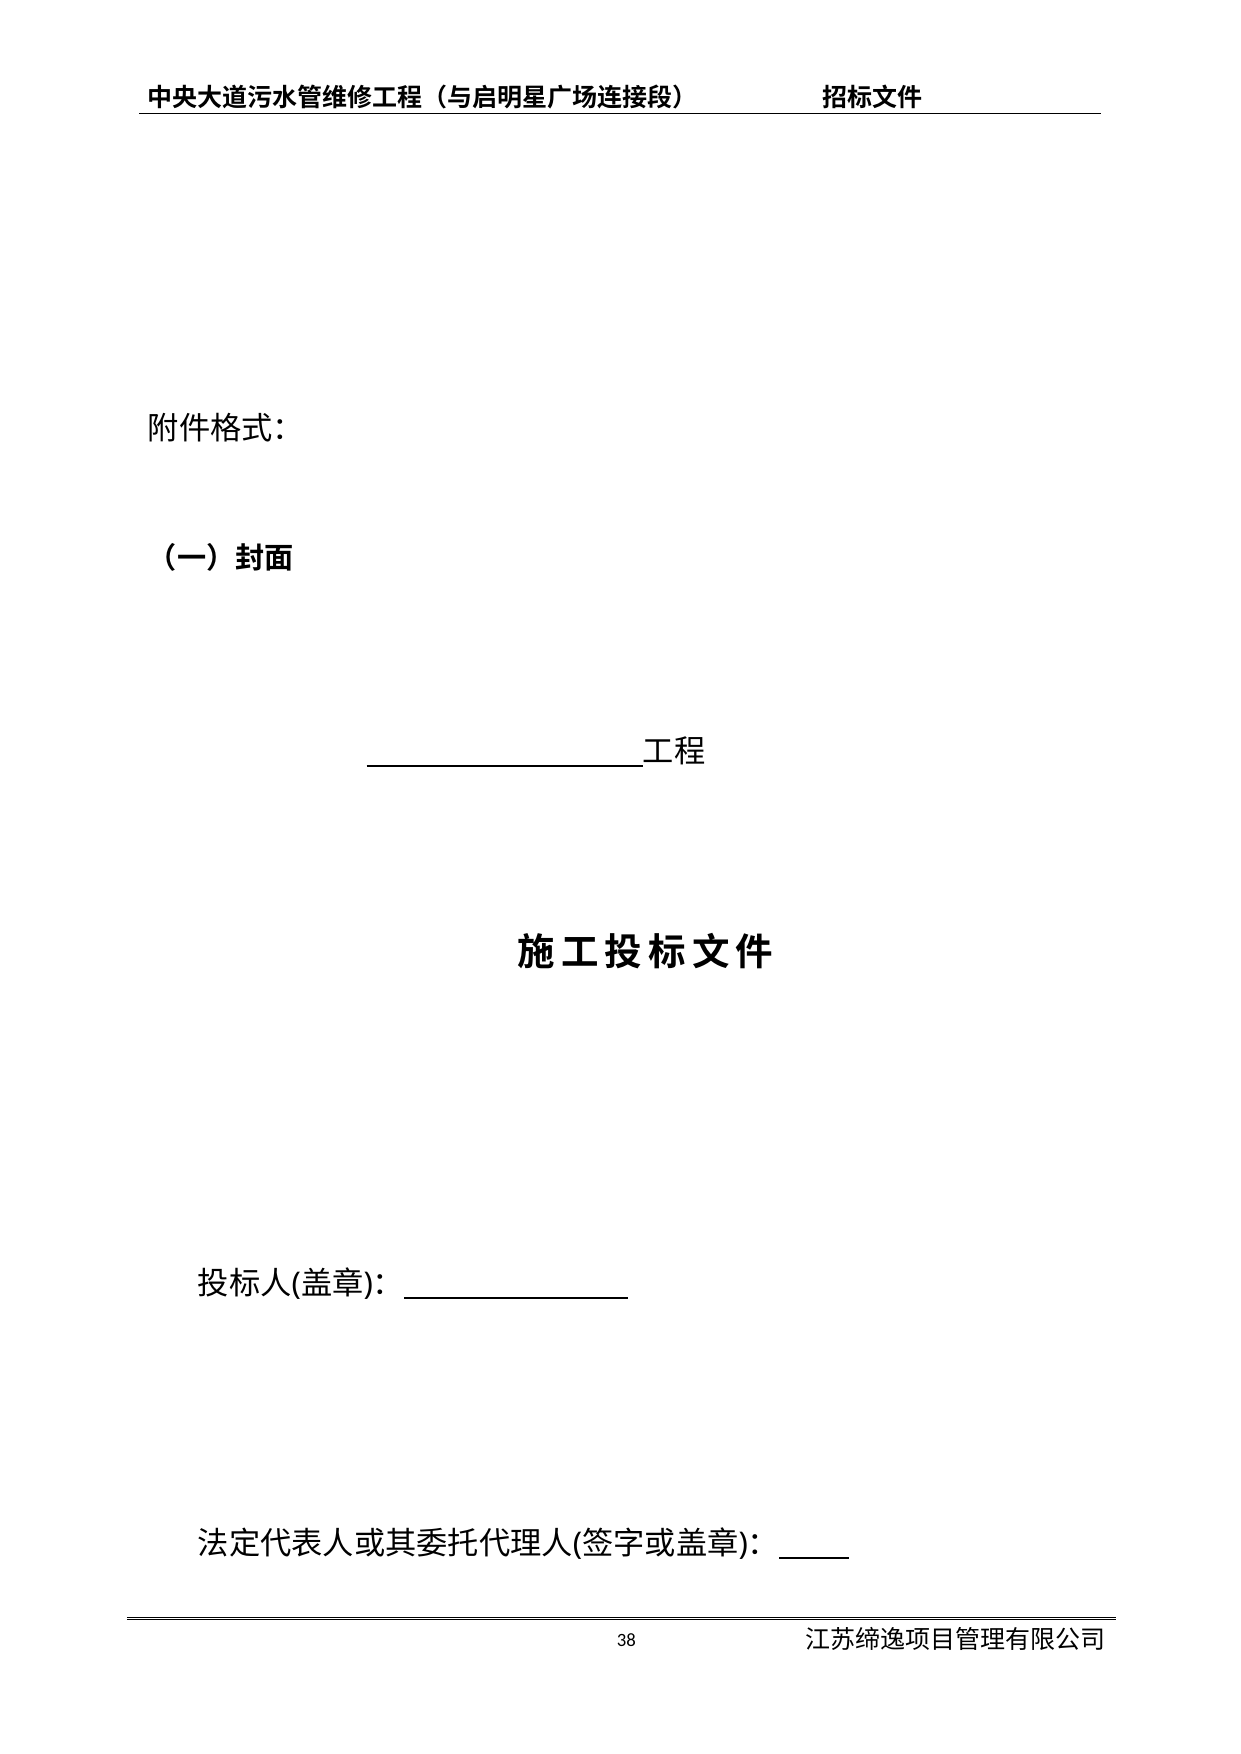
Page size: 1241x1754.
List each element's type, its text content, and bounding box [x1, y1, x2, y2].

text 施工投标文件 [148, 922, 1092, 976]
text 投标人(盖章)： [148, 1258, 1092, 1304]
text 附件格式： [148, 403, 1092, 448]
text 法定代表人或其委托代理人(签字或盖章)： [148, 1518, 1092, 1563]
text （一）封面 [148, 535, 1092, 577]
text 工程 [148, 726, 1092, 771]
